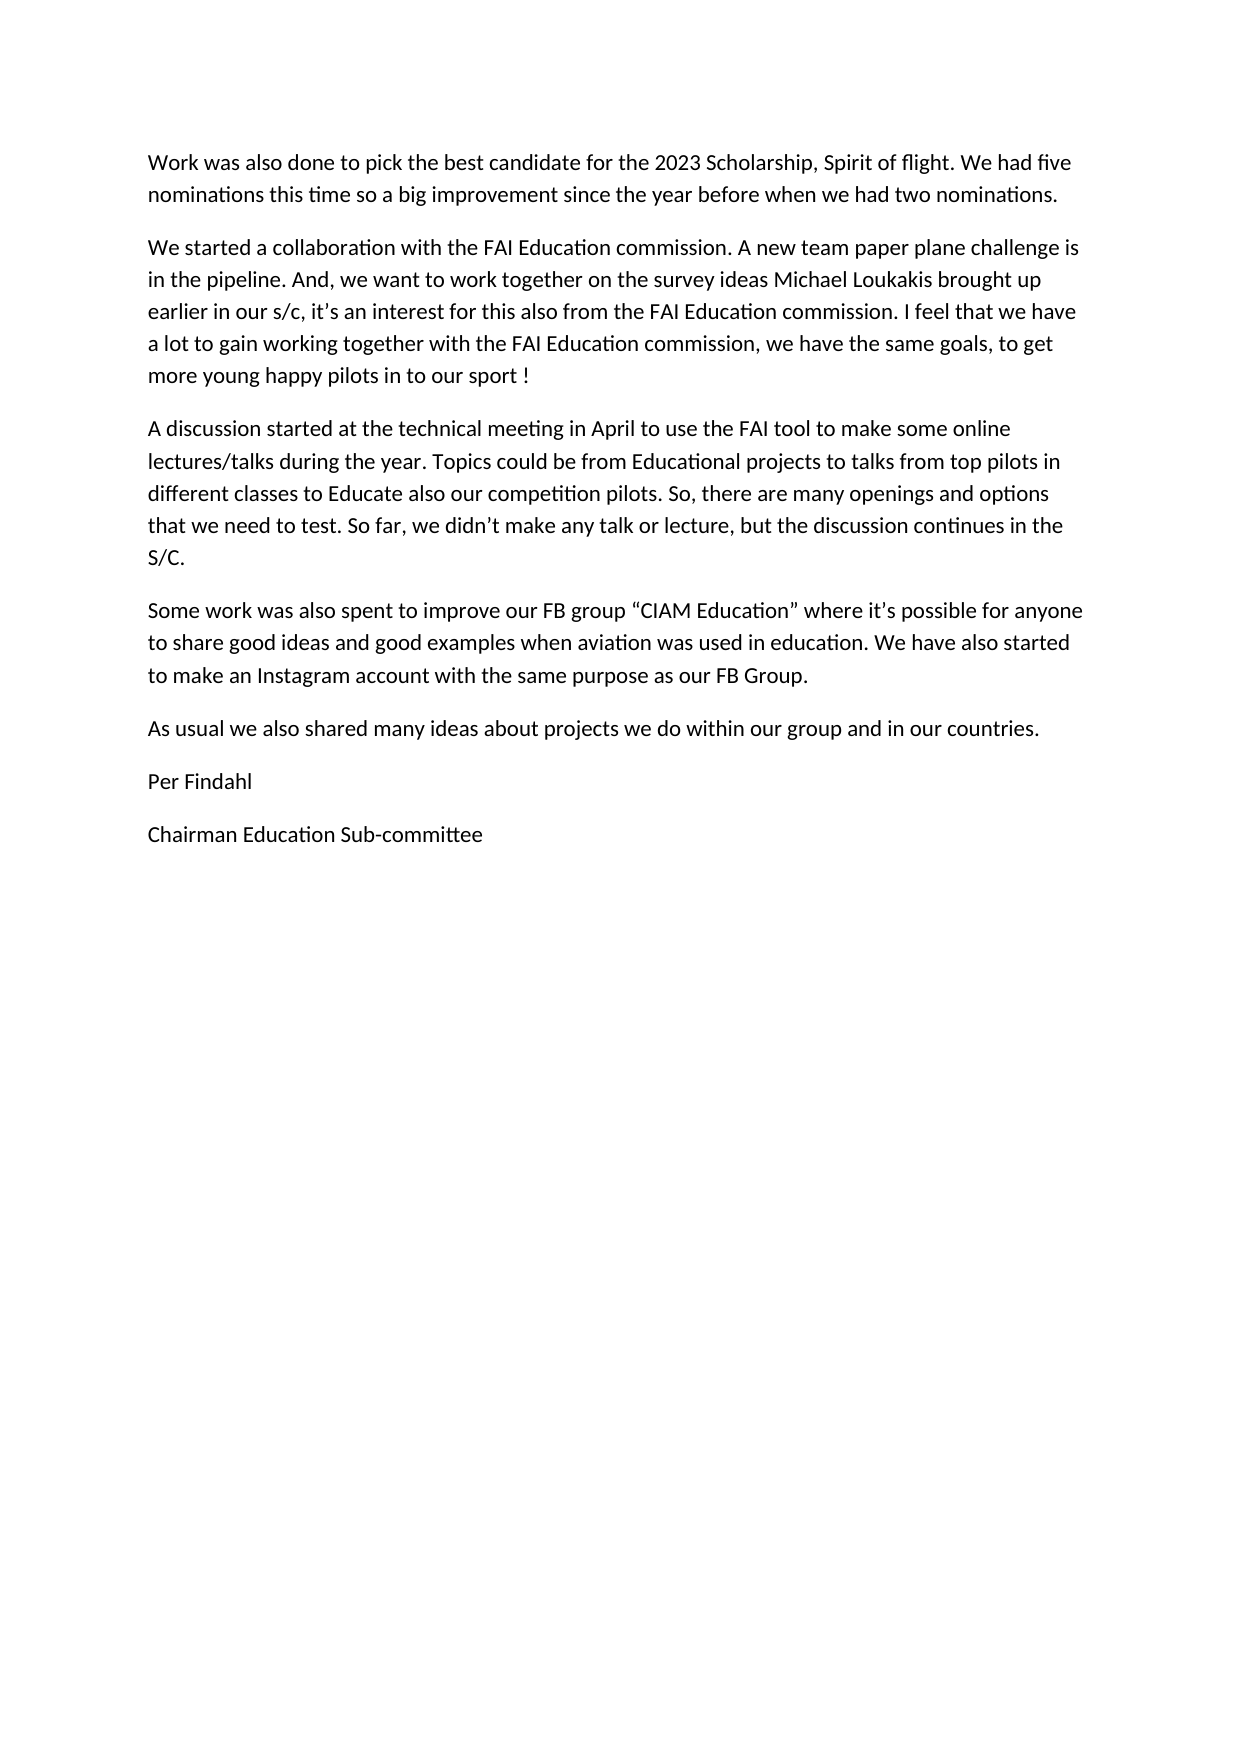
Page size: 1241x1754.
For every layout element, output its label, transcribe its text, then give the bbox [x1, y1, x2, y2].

text Some work was also spent to improve our FB group “CIAM Education” where it’s possible for anyone to share good ideas and good examples when aviation was used in education. We have also started to make an Instagram account with the same purpose as our FB Group. [148, 596, 1093, 689]
text A discussion started at the technical meeting in April to use the FAI tool to make some online lectures/talks during the year. Topics could be from Educational projects to talks from top pilots in different classes to Educate also our competition pilots. So, there are many openings and options that we need to test. So far, we didn’t make any talk or lecture, but the discussion continues in the S/C. [148, 414, 1093, 571]
text Chairman Education Sub-committee [148, 820, 1093, 848]
text Work was also done to pick the best candidate for the 2023 Scholarship, Spirit of flight. We had five nominations this time so a big improvement since the year before when we had two nominations. [148, 148, 1093, 208]
text As usual we also shared many ideas about projects we do within our group and in our countries. [148, 714, 1093, 742]
text Per Findahl [148, 767, 1093, 795]
text We started a collaboration with the FAI Education commission. A new team paper plane challenge is in the pipeline. And, we want to work together on the survey ideas Michael Loukakis brought up earlier in our s/c, it’s an interest for this also from the FAI Education commission. I feel that we have a lot to gain working together with the FAI Education commission, we have the same goals, to get more young happy pilots in to our sport ! [148, 233, 1093, 389]
